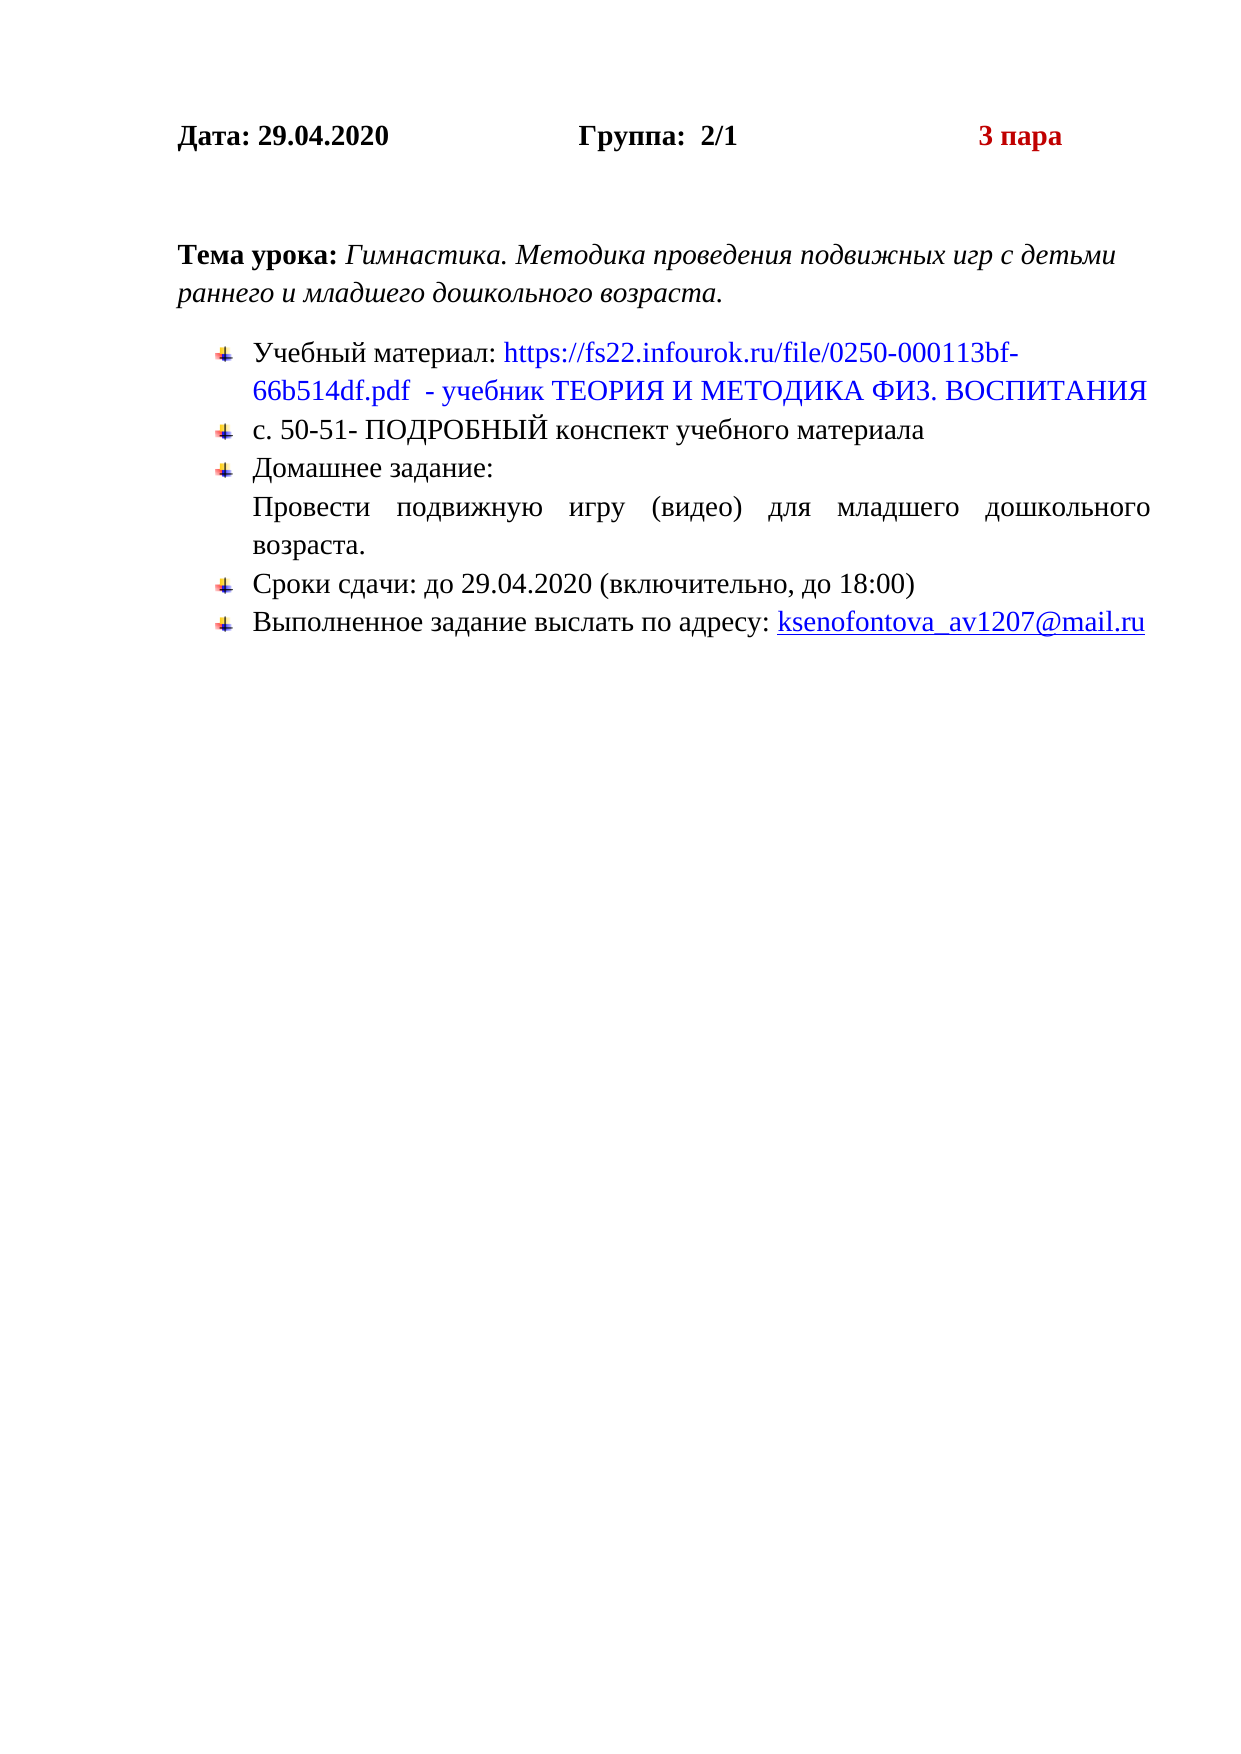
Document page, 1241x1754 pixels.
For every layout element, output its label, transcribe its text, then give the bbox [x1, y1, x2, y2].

list Учебный материал: https://fs22.infourok.ru/file/0250-000113bf-66b514df.pdf - учебник ТЕОРИЯ И МЕТОДИКА ФИЗ. ВОСПИТАНИЯ [215, 335, 1152, 407]
text Дата: 29.04.2020 Группа: 2/1 3 пара [177, 118, 1152, 152]
picture [215, 461, 233, 478]
picture [215, 615, 233, 632]
list Домашнее задание: [215, 450, 1152, 484]
text Тема урока: Гимнастика. Методика проведения подвижных игр с детьми раннего и младшего дошкольного возраста. [177, 237, 1152, 309]
picture [215, 422, 233, 440]
list с. 50-51- ПОДРОБНЫЙ конспект учебного материала [215, 412, 1152, 445]
picture [215, 576, 233, 594]
picture [215, 345, 233, 362]
list Выполненное задание выслать по адресу: ksenofontova_av1207@mail.ru [215, 604, 1152, 638]
list Провести подвижную игру (видео) для младшего дошкольного возраста. [252, 489, 1152, 561]
list Сроки сдачи: до 29.04.2020 (включительно, до 18:00) [215, 566, 1152, 599]
